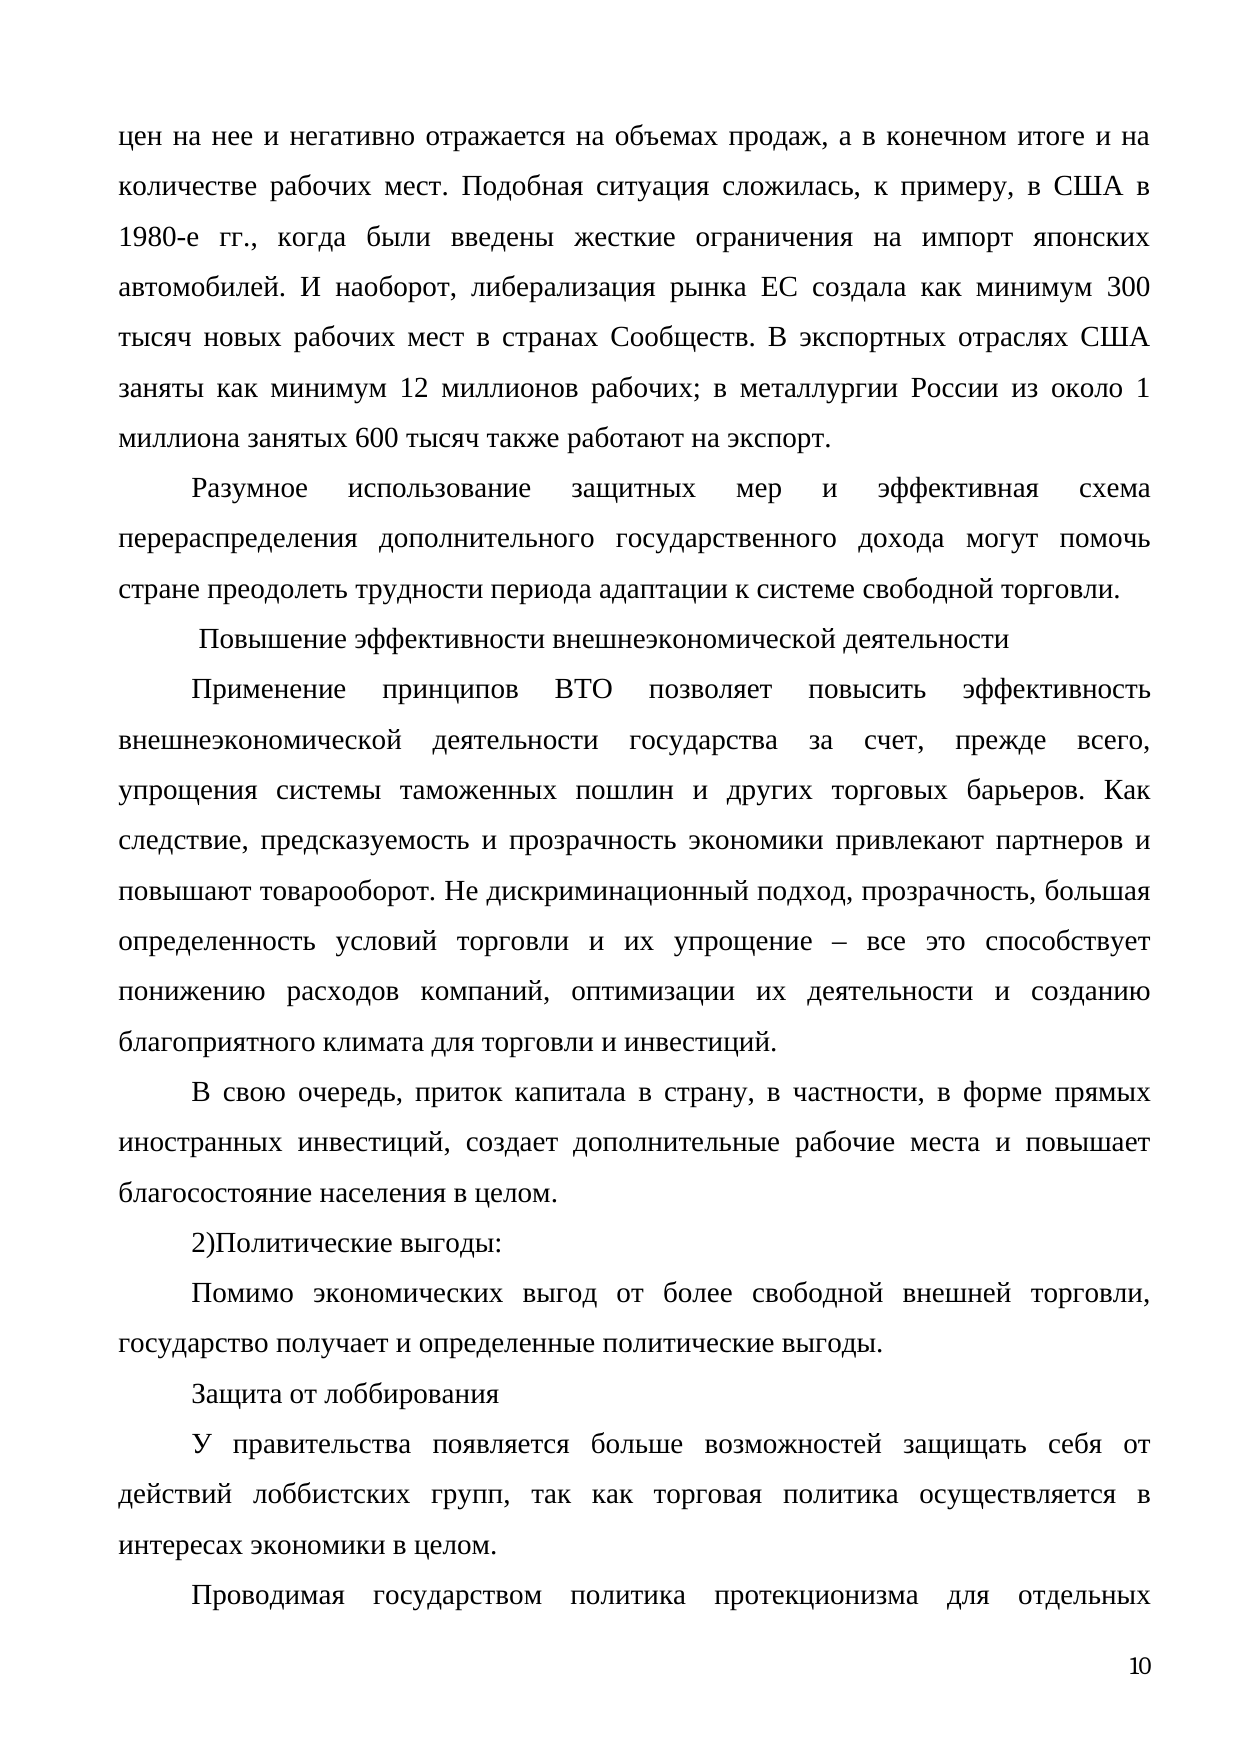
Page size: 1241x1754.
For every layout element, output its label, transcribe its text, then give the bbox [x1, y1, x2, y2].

text 2)Политические выгоды: [118, 1225, 1152, 1258]
text Помимо экономических выгод от более свободной внешней торговли, государство получает и определенные политические выгоды. [118, 1275, 1152, 1359]
text Повышение эффективности внешнеэкономической деятельности [118, 621, 1152, 655]
text У правительства появляется больше возможностей защищать себя от действий лоббистских групп, так как торговая политика осуществляется в интересах экономики в целом. [118, 1426, 1152, 1560]
text Защита от лоббирования [118, 1376, 1152, 1409]
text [118, 118, 1152, 453]
text Разумное использование защитных мер и эффективная схема перераспределения дополнительного государственного дохода могут помочь стране преодолеть трудности периода адаптации к системе свободной торговли. [118, 470, 1152, 604]
text Применение принципов ВТО позволяет повысить эффективность внешнеэкономической деятельности государства за счет, прежде всего, упрощения системы таможенных пошлин и других торговых барьеров. Как следствие, предсказуемость и прозрачность экономики привлекают партнеров и повышают товарооборот. Не дискриминационный подход, прозрачность, большая определенность условий торговли и их упрощение – все это способствует понижению расходов компаний, оптимизации их деятельности и созданию благоприятного климата для торговли и инвестиций. [118, 672, 1152, 1057]
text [118, 1577, 1152, 1611]
text В свою очередь, приток капитала в страну, в частности, в форме прямых иностранных инвестиций, создает дополнительные рабочие места и повышает благосостояние населения в целом. [118, 1074, 1152, 1208]
